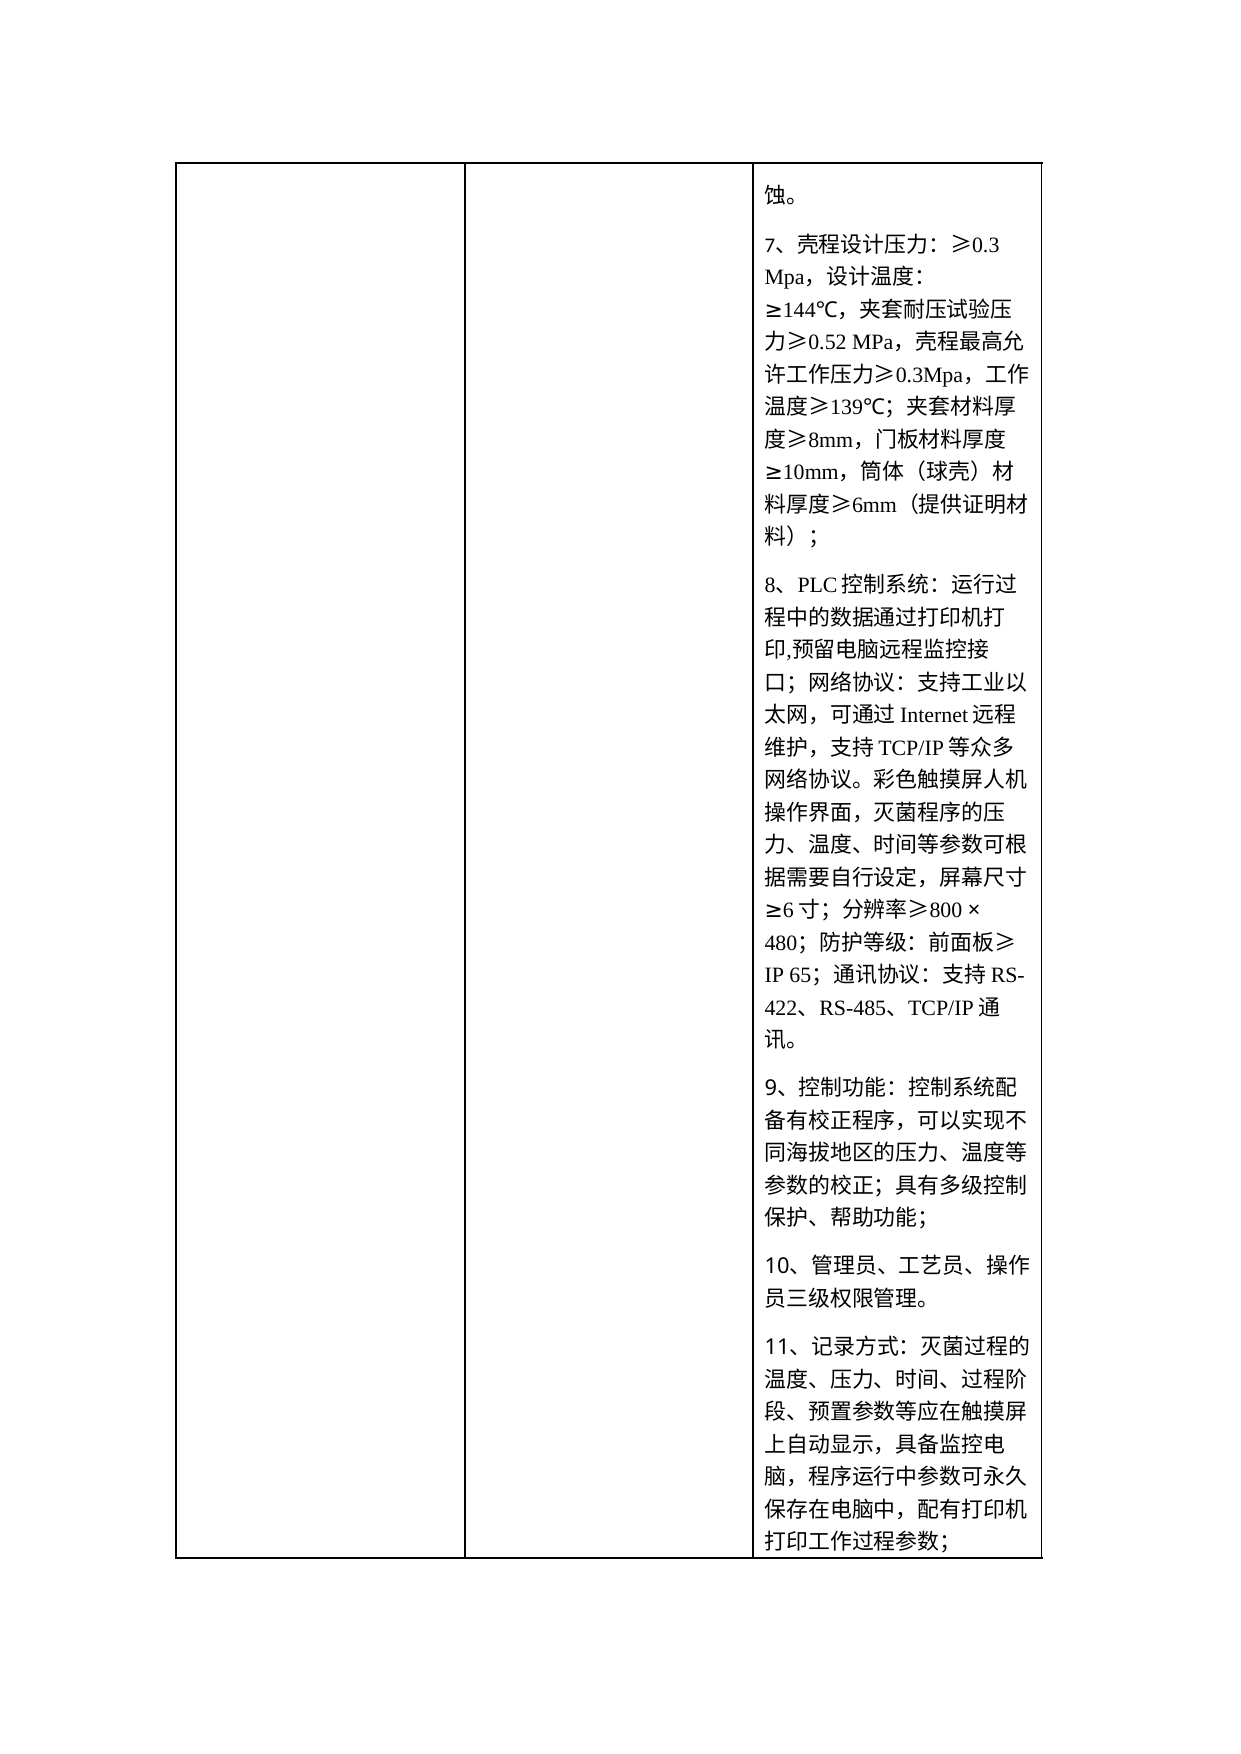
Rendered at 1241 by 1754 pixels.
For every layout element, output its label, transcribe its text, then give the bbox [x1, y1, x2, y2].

table_cell 1 [466, 164, 752, 1557]
table_cell [177, 164, 464, 1557]
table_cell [754, 164, 1041, 1557]
